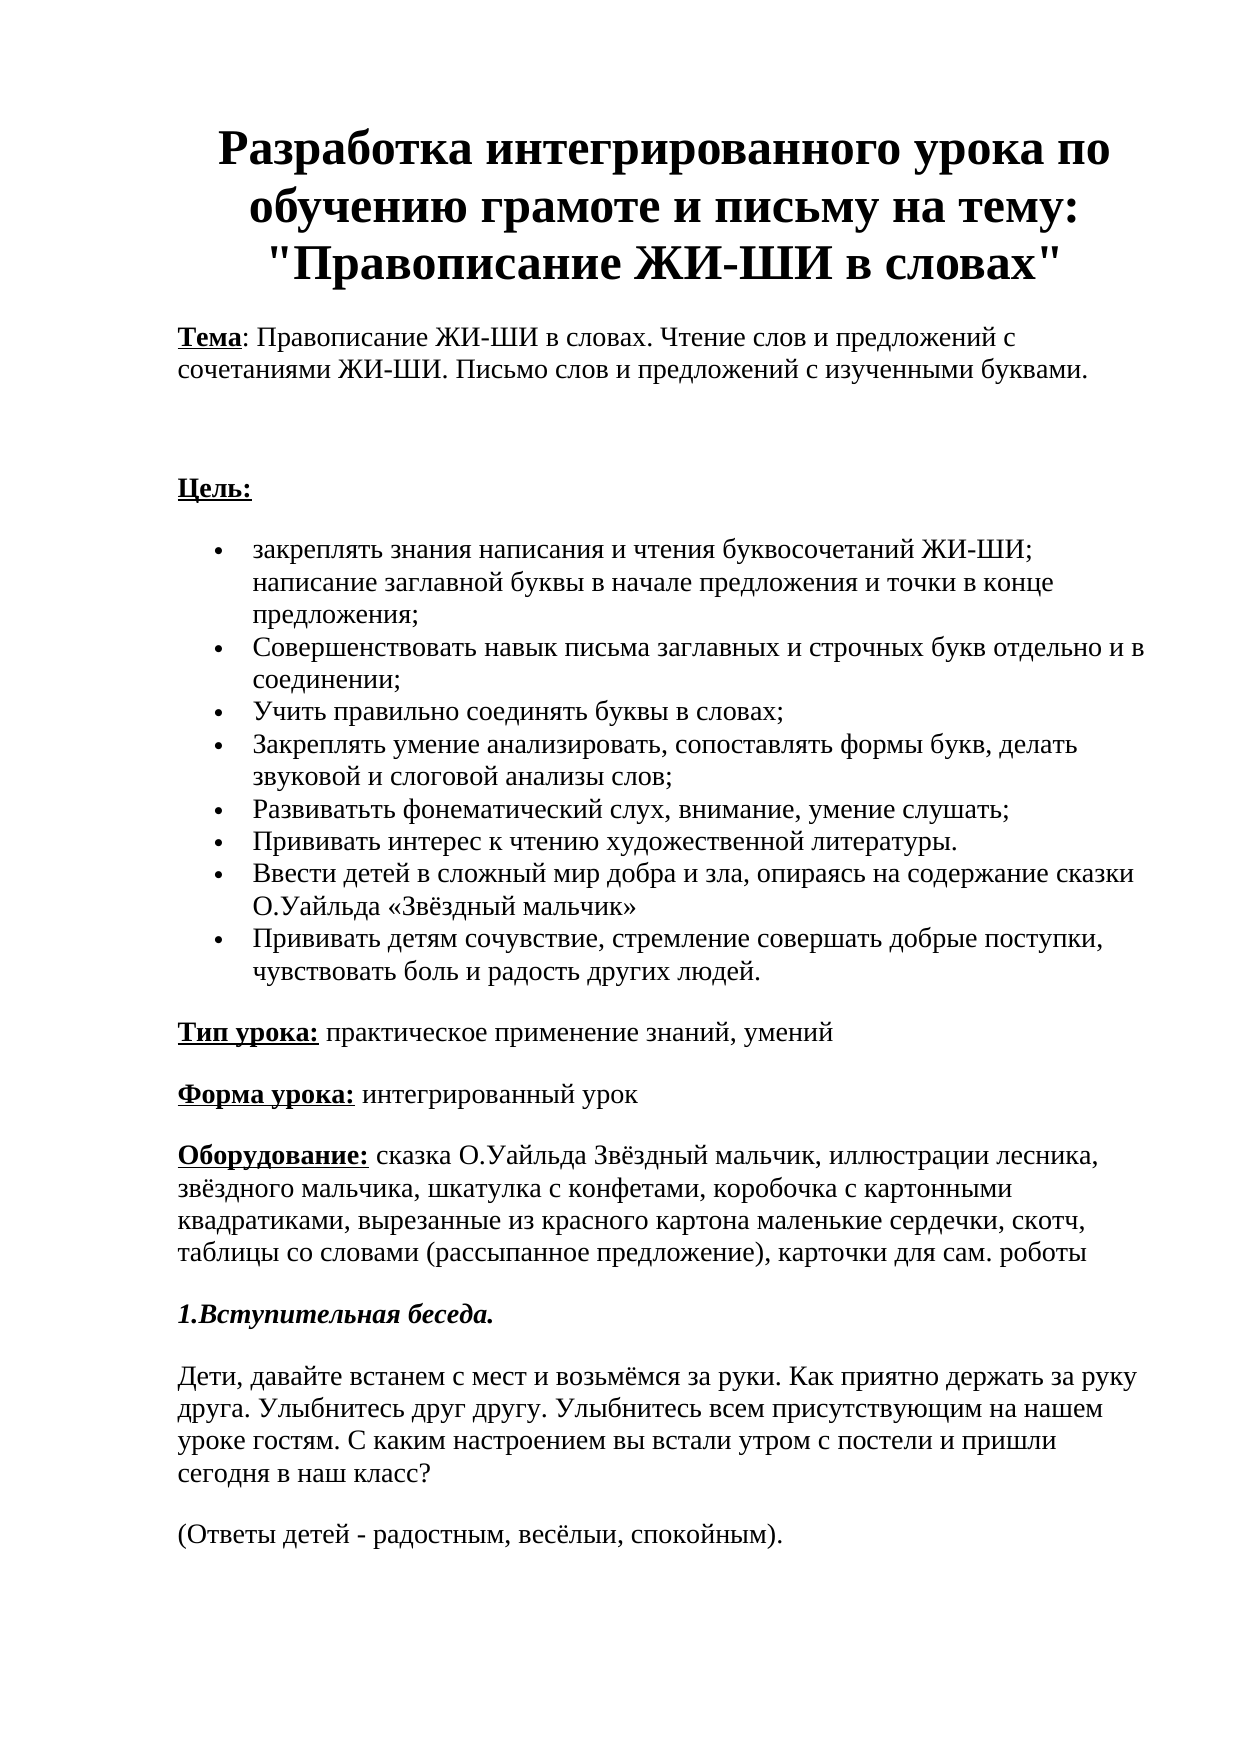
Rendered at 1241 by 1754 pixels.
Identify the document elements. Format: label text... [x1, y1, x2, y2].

list Совершенствовать навык письма заглавных и строчных букв отдельно и в соединении; [215, 630, 1152, 694]
list Прививать детям сочувствие, стремление совершать добрые поступки, чувствовать боль и радость других людей. [215, 921, 1152, 986]
list Закреплять умение анализировать, сопоставлять формы букв, делать звуковой и слоговой анализы слов; [215, 727, 1152, 792]
text Дети, давайте встанем с мест и возьмёмся за руки. Как приятно держать за руку друга. Улыбнитесь друг другу. Улыбнитесь всем присутствующим на нашем уроке гостям. С каким настроением вы встали утром с постели и пришли сегодня в наш класс? [177, 1359, 1152, 1488]
text (Ответы детей - радостным, весёлыи, спокойным). [177, 1517, 1152, 1550]
list Учить правильно соединять буквы в словах; [215, 694, 1152, 727]
list Развиватьть фонематический слух, внимание, умение слушать; [215, 792, 1152, 824]
list Ввести детей в сложный мир добра и зла, опираясь на содержание сказки О.Уайльда «Звёздный мальчик» [215, 856, 1152, 921]
list закреплять знания написания и чтения буквосочетаний ЖИ-ШИ; написание заглавной буквы в начале предложения и точки в конце предложения; [215, 532, 1152, 630]
text Цель: [177, 471, 1152, 503]
text Разработка интегрированного урока по обучению грамоте и письму на тему: "Правописание ЖИ-ШИ в словах" [177, 118, 1152, 291]
text Тема: Правописание ЖИ-ШИ в словах. Чтение слов и предложений с сочетаниями ЖИ-ШИ. Письмо слов и предложений с изученными буквами. [177, 320, 1152, 384]
text Тип урока: практическое применение знаний, умений [177, 1015, 1152, 1048]
list Прививать интерес к чтению художественной литературы. [215, 824, 1152, 856]
text Форма урока: интегрированный урок [177, 1077, 1152, 1109]
text Оборудование: сказка О.Уайльда Звёздный мальчик, иллюстрации лесника, звёздного мальчика, шкатулка с конфетами, коробочка с картонными квадратиками, вырезанные из красного картона маленькие сердечки, скотч, таблицы со словами (рассыпанное предложение), карточки для сам. роботы [177, 1138, 1152, 1268]
text 1.Вступительная беседа. [177, 1297, 1152, 1329]
